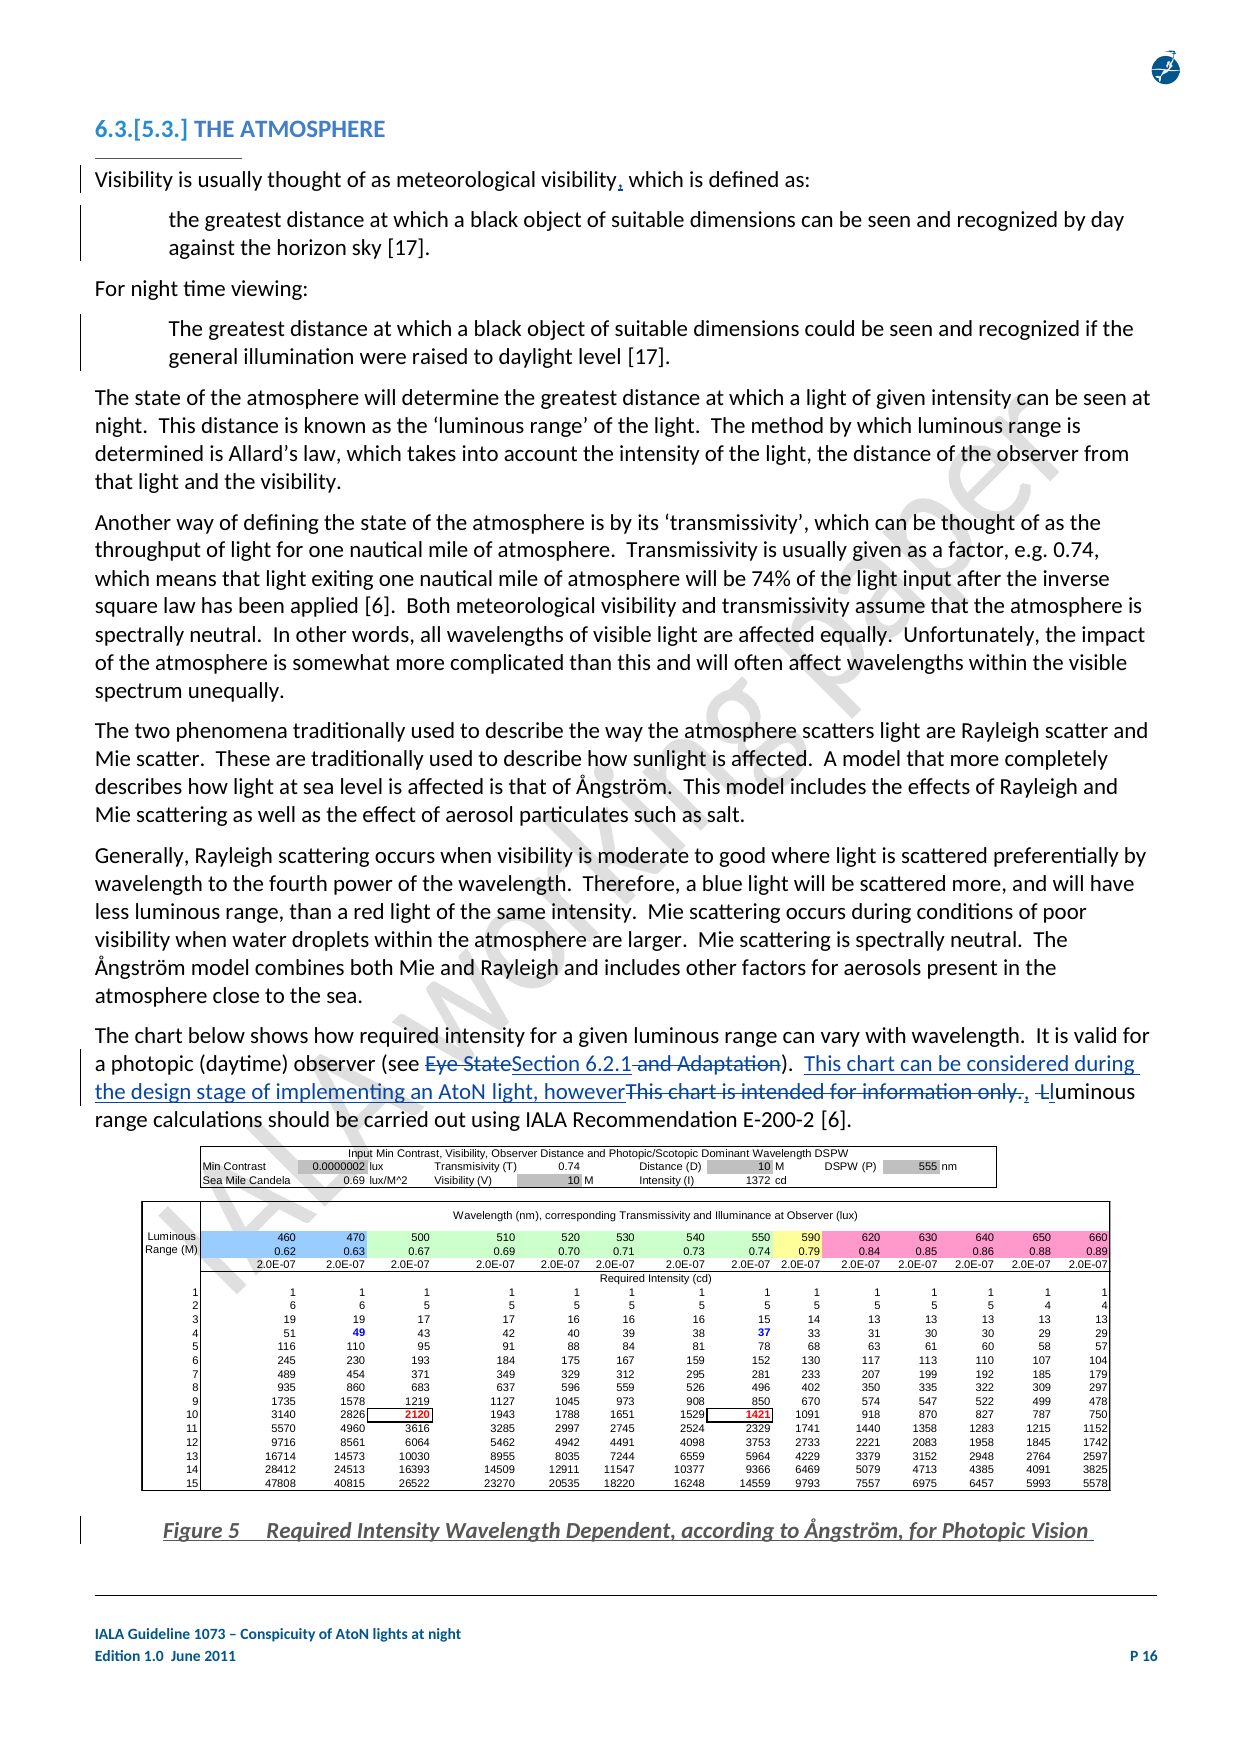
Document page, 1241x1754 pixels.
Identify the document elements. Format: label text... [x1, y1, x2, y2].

text the greatest distance at which a black object of suitable dimensions can be seen and recognized by day against the horizon sky [17]. [168, 205, 1157, 261]
text The state of the atmosphere will determine the greatest distance at which a light of given intensity can be seen at night. This distance is known as the ‘luminous range’ of the light. The method by which luminous range is determined is Allard’s law, which takes into account the intensity of the light, the distance of the observer from that light and the visibility. [94, 383, 1157, 495]
subtitle The Atmosphere [94, 113, 1157, 144]
text Another way of defining the state of the atmosphere is by its ‘transmissivity’, which can be thought of as the throughput of light for one nautical mile of atmosphere. Transmissivity is usually given as a factor, e.g. 0.74, which means that light exiting one nautical mile of atmosphere will be 74% of the light input after the inverse square law has been applied [6]. Both meteorological visibility and transmissivity assume that the atmosphere is spectrally neutral. In other words, all wavelengths of visible light are affected equally. Unfortunately, the impact of the atmosphere is somewhat more complicated than this and will often affect wavelengths within the visible spectrum unequally. [94, 508, 1157, 704]
text The two phenomena traditionally used to describe the way the atmosphere scatters light are Rayleigh scatter and Mie scatter. These are traditionally used to describe how sunlight is affected. A model that more completely describes how light at sea level is affected is that of Ångström. This model includes the effects of Rayleigh and Mie scattering as well as the effect of aerosol particulates such as salt. [94, 716, 1157, 828]
picture [1120, 0, 1239, 119]
text Visibility is usually thought of as meteorological visibility which is defined as: [94, 165, 1157, 193]
text The greatest distance at which a black object of suitable dimensions could be seen and recognized if the general illumination were raised to daylight level [17]. [168, 314, 1157, 371]
text The chart below shows how required intensity for a given luminous range can vary with wavelength. It is valid for a photopic (daytime) observer (see ). uminous range calculations should be carried out using IALA Recommendation E-200-2 [6]. [94, 1021, 1157, 1133]
text For night time viewing: [94, 274, 1157, 302]
text Generally, Rayleigh scattering occurs when visibility is moderate to good where light is scattered preferentially by wavelength to the fourth power of the wavelength. Therefore, a blue light will be scattered more, and will have less luminous range, than a red light of the same intensity. Mie scattering occurs during conditions of poor visibility when water droplets within the atmosphere are larger. Mie scattering is spectrally neutral. The Ångström model combines both Mie and Rayleigh and includes other factors for aerosols present in the atmosphere close to the sea. [94, 841, 1157, 1009]
text Required Intensity Wavelength Dependent, according to Ångström, for Photopic Vision [94, 1516, 1157, 1544]
